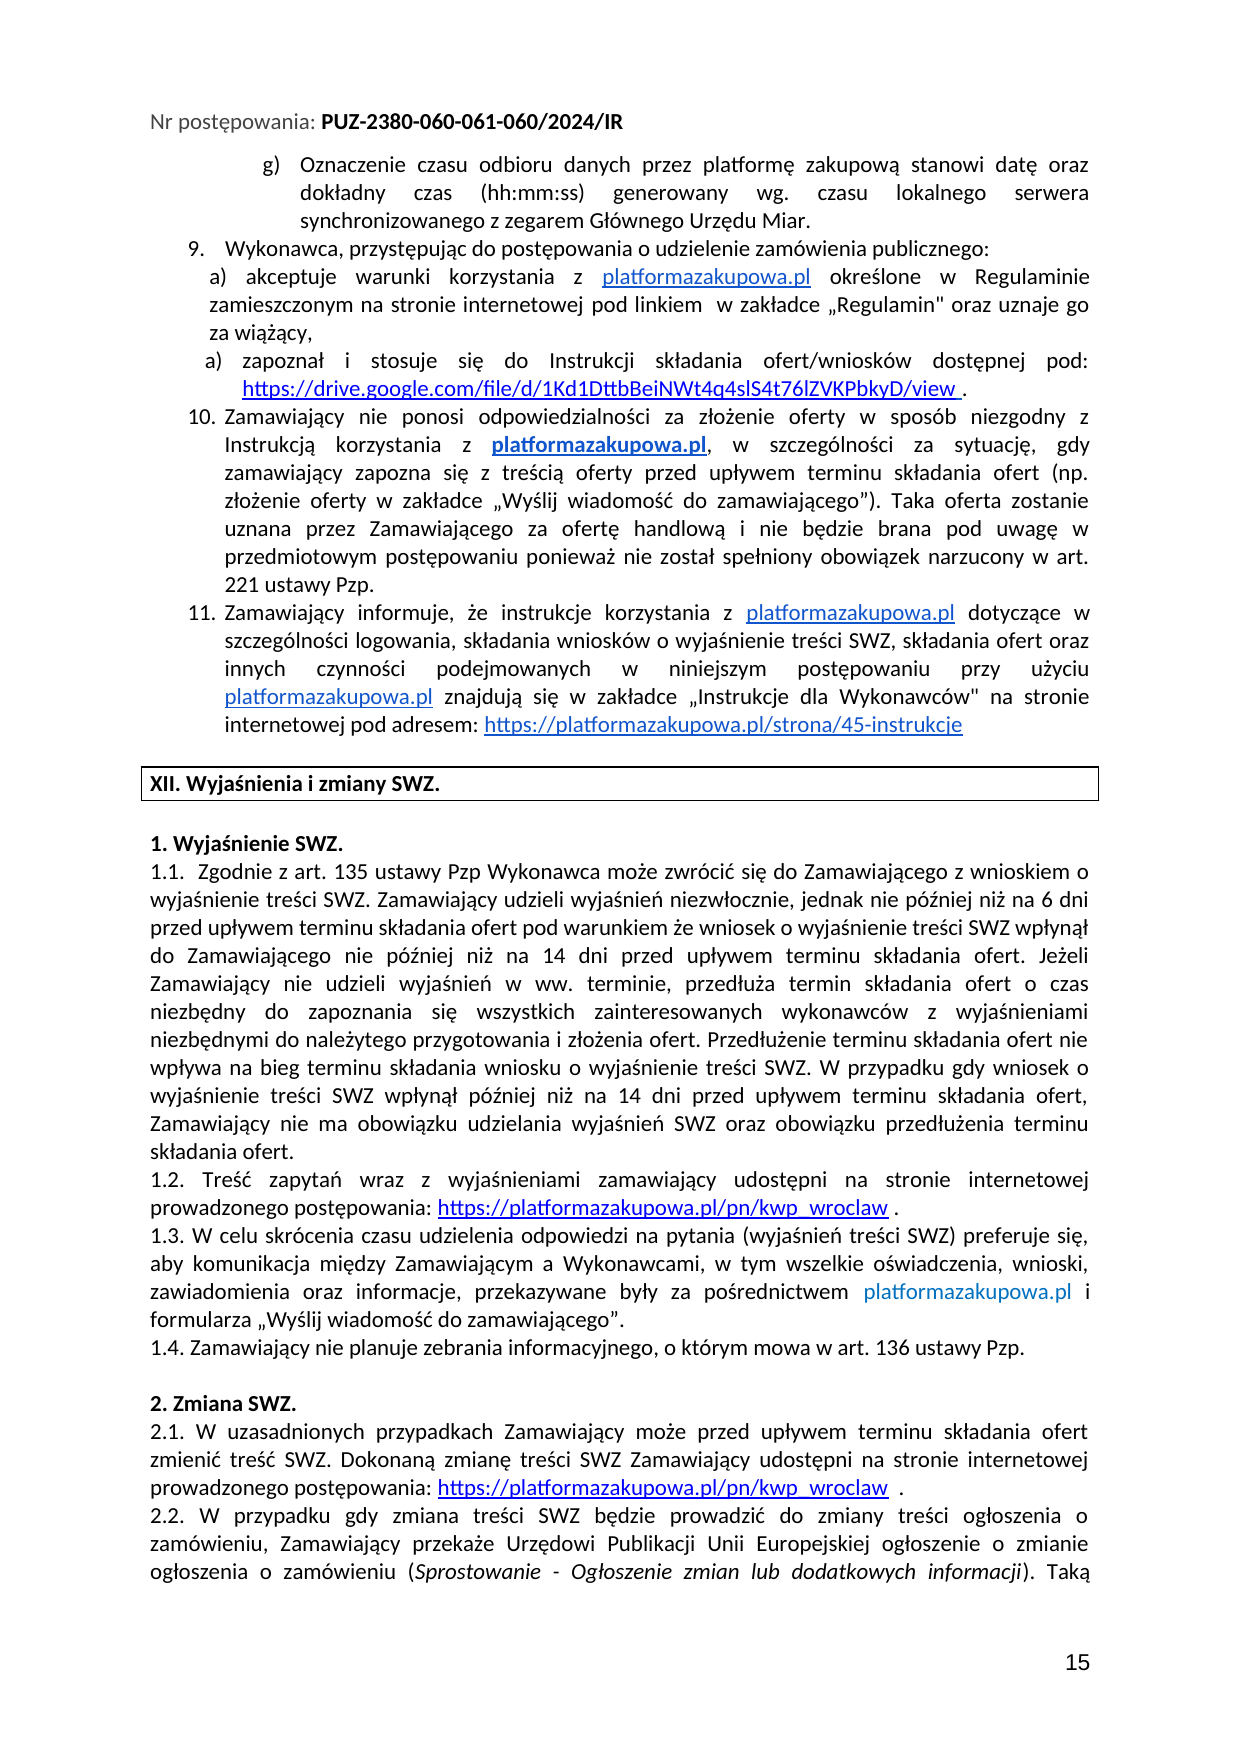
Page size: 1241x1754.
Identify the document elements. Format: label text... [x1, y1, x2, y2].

list Oznaczenie czasu odbioru danych przez platformę zakupową stanowi datę oraz dokładny czas (hh:mm:ss) generowany wg. czasu lokalnego serwera synchronizowanego z zegarem Głównego Urzędu Miar. [262, 150, 1090, 234]
text 1.3. W celu skrócenia czasu udzielenia odpowiedzi na pytania (wyjaśnień treści SWZ) preferuje się, aby komunikacja między Zamawiającym a Wykonawcami, w tym wszelkie oświadczenia, wnioski, zawiadomienia oraz informacje, przekazywane były za pośrednictwem platformazakupowa.pl i formularza „Wyślij wiadomość do zamawiającego”. [150, 1221, 1090, 1333]
list zapoznał i stosuje się do Instrukcji składania ofert/wniosków dostępnej pod: https://drive.google.com/file/d/1Kd1DttbBeiNWt4q4slS4t76lZVKPbkyD/view . [204, 346, 1090, 402]
text 2.1. W uzasadnionych przypadkach Zamawiający może przed upływem terminu składania ofert zmienić treść SWZ. Dokonaną zmianę treści SWZ Zamawiający udostępni na stronie internetowej prowadzonego postępowania: https://platformazakupowa.pl/pn/kwp_wroclaw . [150, 1417, 1090, 1501]
list Zamawiający nie ponosi odpowiedzialności za złożenie oferty w sposób niezgodny z Instrukcją korzystania z platformazakupowa.pl, w szczególności za sytuację, gdy zamawiający zapozna się z treścią oferty przed upływem terminu składania ofert (np. złożenie oferty w zakładce „Wyślij wiadomość do zamawiającego”). Taka oferta zostanie uznana przez Zamawiającego za ofertę handlową i nie będzie brana pod uwagę w przedmiotowym postępowaniu ponieważ nie został spełniony obowiązek narzucony w art. 221 ustawy Pzp. [187, 402, 1090, 598]
text 1.4. Zamawiający nie planuje zebrania informacyjnego, o którym mowa w art. 136 ustawy Pzp. [150, 1333, 1090, 1361]
text 1. Wyjaśnienie SWZ. [150, 829, 1090, 857]
text a) akceptuje warunki korzystania z platformazakupowa.pl określone w Regulaminie zamieszczonym na stronie internetowej pod linkiem w zakładce „Regulamin" oraz uznaje go za wiążący, [209, 262, 1090, 346]
list Wykonawca, przystępując do postępowania o udzielenie zamówienia publicznego: [187, 234, 1090, 262]
text XII. Wyjaśnienia i zmiany SWZ. [142, 768, 1098, 800]
text 1.2. Treść zapytań wraz z wyjaśnieniami zamawiający udostępni na stronie internetowej prowadzonego postępowania: https://platformazakupowa.pl/pn/kwp_wroclaw . [150, 1165, 1090, 1221]
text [150, 1501, 1090, 1585]
text 1.1. Zgodnie z art. 135 ustawy Pzp Wykonawca może zwrócić się do Zamawiającego z wnioskiem o wyjaśnienie treści SWZ. Zamawiający udzieli wyjaśnień niezwłocznie, jednak nie później niż na 6 dni przed upływem terminu składania ofert pod warunkiem że wniosek o wyjaśnienie treści SWZ wpłynął do Zamawiającego nie później niż na 14 dni przed upływem terminu składania ofert. Jeżeli Zamawiający nie udzieli wyjaśnień w ww. terminie, przedłuża termin składania ofert o czas niezbędny do zapoznania się wszystkich zainteresowanych wykonawców z wyjaśnieniami niezbędnymi do należytego przygotowania i złożenia ofert. Przedłużenie terminu składania ofert nie wpływa na bieg terminu składania wniosku o wyjaśnienie treści SWZ. W przypadku gdy wniosek o wyjaśnienie treści SWZ wpłynął później niż na 14 dni przed upływem terminu składania ofert, Zamawiający nie ma obowiązku udzielania wyjaśnień SWZ oraz obowiązku przedłużenia terminu składania ofert. [150, 857, 1090, 1165]
list Zamawiający informuje, że instrukcje korzystania z platformazakupowa.pl dotyczące w szczególności logowania, składania wniosków o wyjaśnienie treści SWZ, składania ofert oraz innych czynności podejmowanych w niniejszym postępowaniu przy użyciu platformazakupowa.pl znajdują się w zakładce „Instrukcje dla Wykonawców" na stronie internetowej pod adresem: https://platformazakupowa.pl/strona/45-instrukcje [187, 598, 1090, 738]
text 2. Zmiana SWZ. [150, 1389, 1090, 1417]
